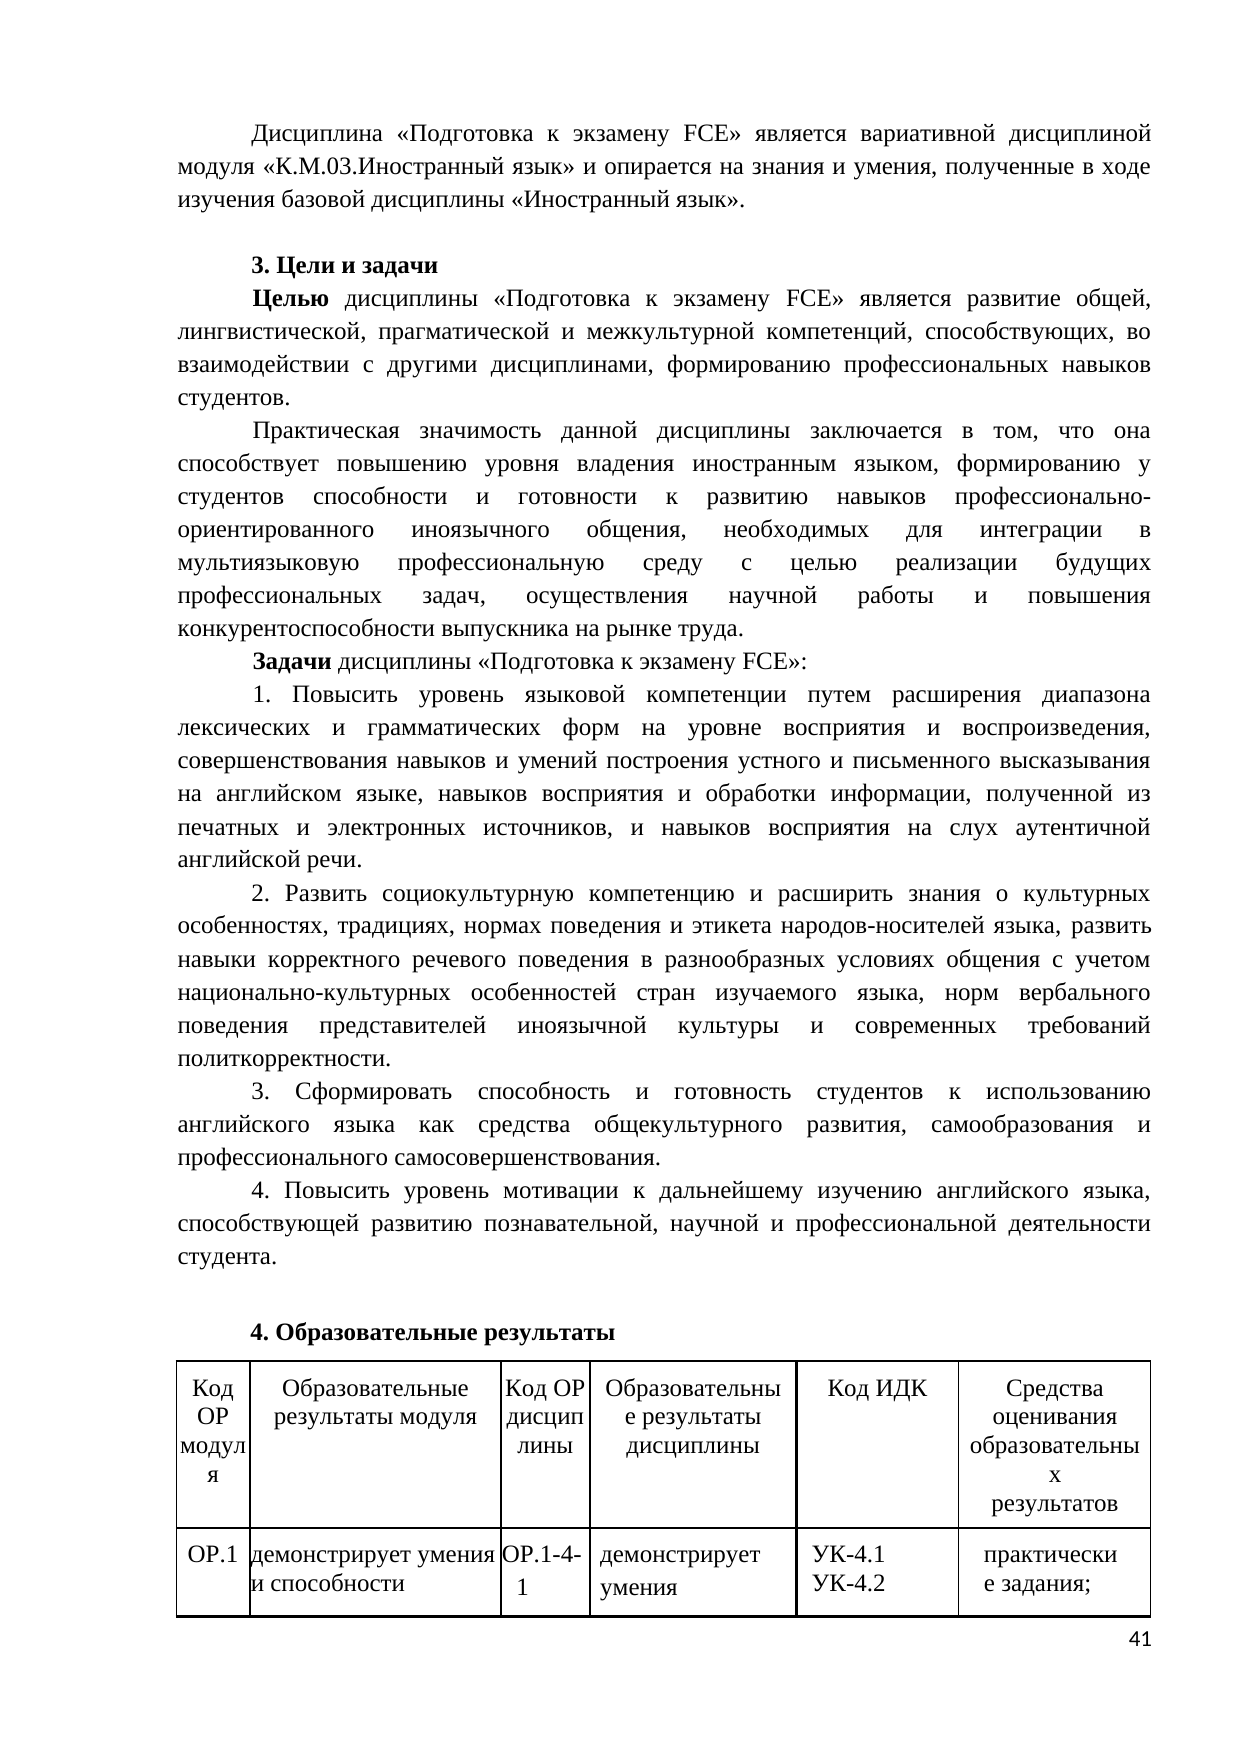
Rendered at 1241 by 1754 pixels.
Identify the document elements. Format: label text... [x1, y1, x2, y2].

text Дисциплина «Подготовка к экзамену FCE» является вариативной дисциплиной модуля «К.М.03.Иностранный язык» и опирается на знания и умения, полученные в ходе изучения базовой дисциплины «Иностранный язык». [177, 118, 1152, 213]
text Задачи дисциплины «Подготовка к экзамену FCE»: [177, 646, 490, 675]
table_cell ОР.1-4-1 [502, 1529, 589, 1615]
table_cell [959, 1529, 1150, 1615]
table_header Код ОР дисциплины [502, 1362, 589, 1527]
text 4. Образовательные результаты [177, 1317, 1152, 1346]
text Целью дисциплины «Подготовка к экзамену FCE» является развитие общей, лингвистической, прагматической и межкультурной компетенций, способствующих, во взаимодействии с другими дисциплинами, формированию профессиональных навыков студентов. [177, 283, 1152, 411]
text 2. Развить социокультурную компетенцию и расширить знания о культурных особенностях, традициях, нормах поведения и этикета народов-носителей языка, развить навыки корректного речевого поведения в разнообразных условиях общения с учетом национально-культурных особенностей стран изучаемого языка, норм вербального поведения представителей иноязычной культуры и современных требований политкорректности. [177, 878, 1152, 1071]
text Задачи дисциплины «Подготовка к экзамену FCE»: [788, 646, 1152, 675]
table_header Код ИДК [798, 1362, 958, 1527]
text Практическая значимость данной дисциплины заключается в том, что она способствует повышению уровня владения иностранным языком, формированию у студентов способности и готовности к развитию навыков профессионально-ориентированного иноязычного общения, необходимых для интеграции в мультиязыковую профессиональную среду с целью реализации будущих профессиональных задач, осуществления научной работы и повышения конкурентоспособности выпускника на рынке труда. [177, 415, 1152, 642]
text 3. Цели и задачи [177, 250, 1152, 279]
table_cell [251, 1529, 500, 1615]
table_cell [798, 1529, 958, 1615]
table_header Образовательные результаты дисциплины [591, 1362, 795, 1527]
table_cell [591, 1529, 795, 1615]
text 4. Повысить уровень мотивации к дальнейшему изучению английского языка, способствующей развитию познавательной, научной и профессиональной деятельности студента. [177, 1175, 1152, 1269]
table_cell ОР.1 [177, 1529, 249, 1615]
table_header Средства оценивания образовательных результатов [959, 1362, 1150, 1527]
table_header Образовательные результаты модуля [251, 1362, 500, 1527]
text 3. Сформировать способность и готовность студентов к использованию английского языка как средства общекультурного развития, самообразования и профессионального самосовершенствования. [177, 1076, 1152, 1171]
table_header Код ОР модуля [177, 1362, 249, 1527]
text 1. Повысить уровень языковой компетенции путем расширения диапазона лексических и грамматических форм на уровне восприятия и воспроизведения, совершенствования навыков и умений построения устного и письменного высказывания на английском языке, навыков восприятия и обработки информации, полученной из печатных и электронных источников, и навыков восприятия на слух аутентичной английской речи. [177, 679, 1152, 873]
